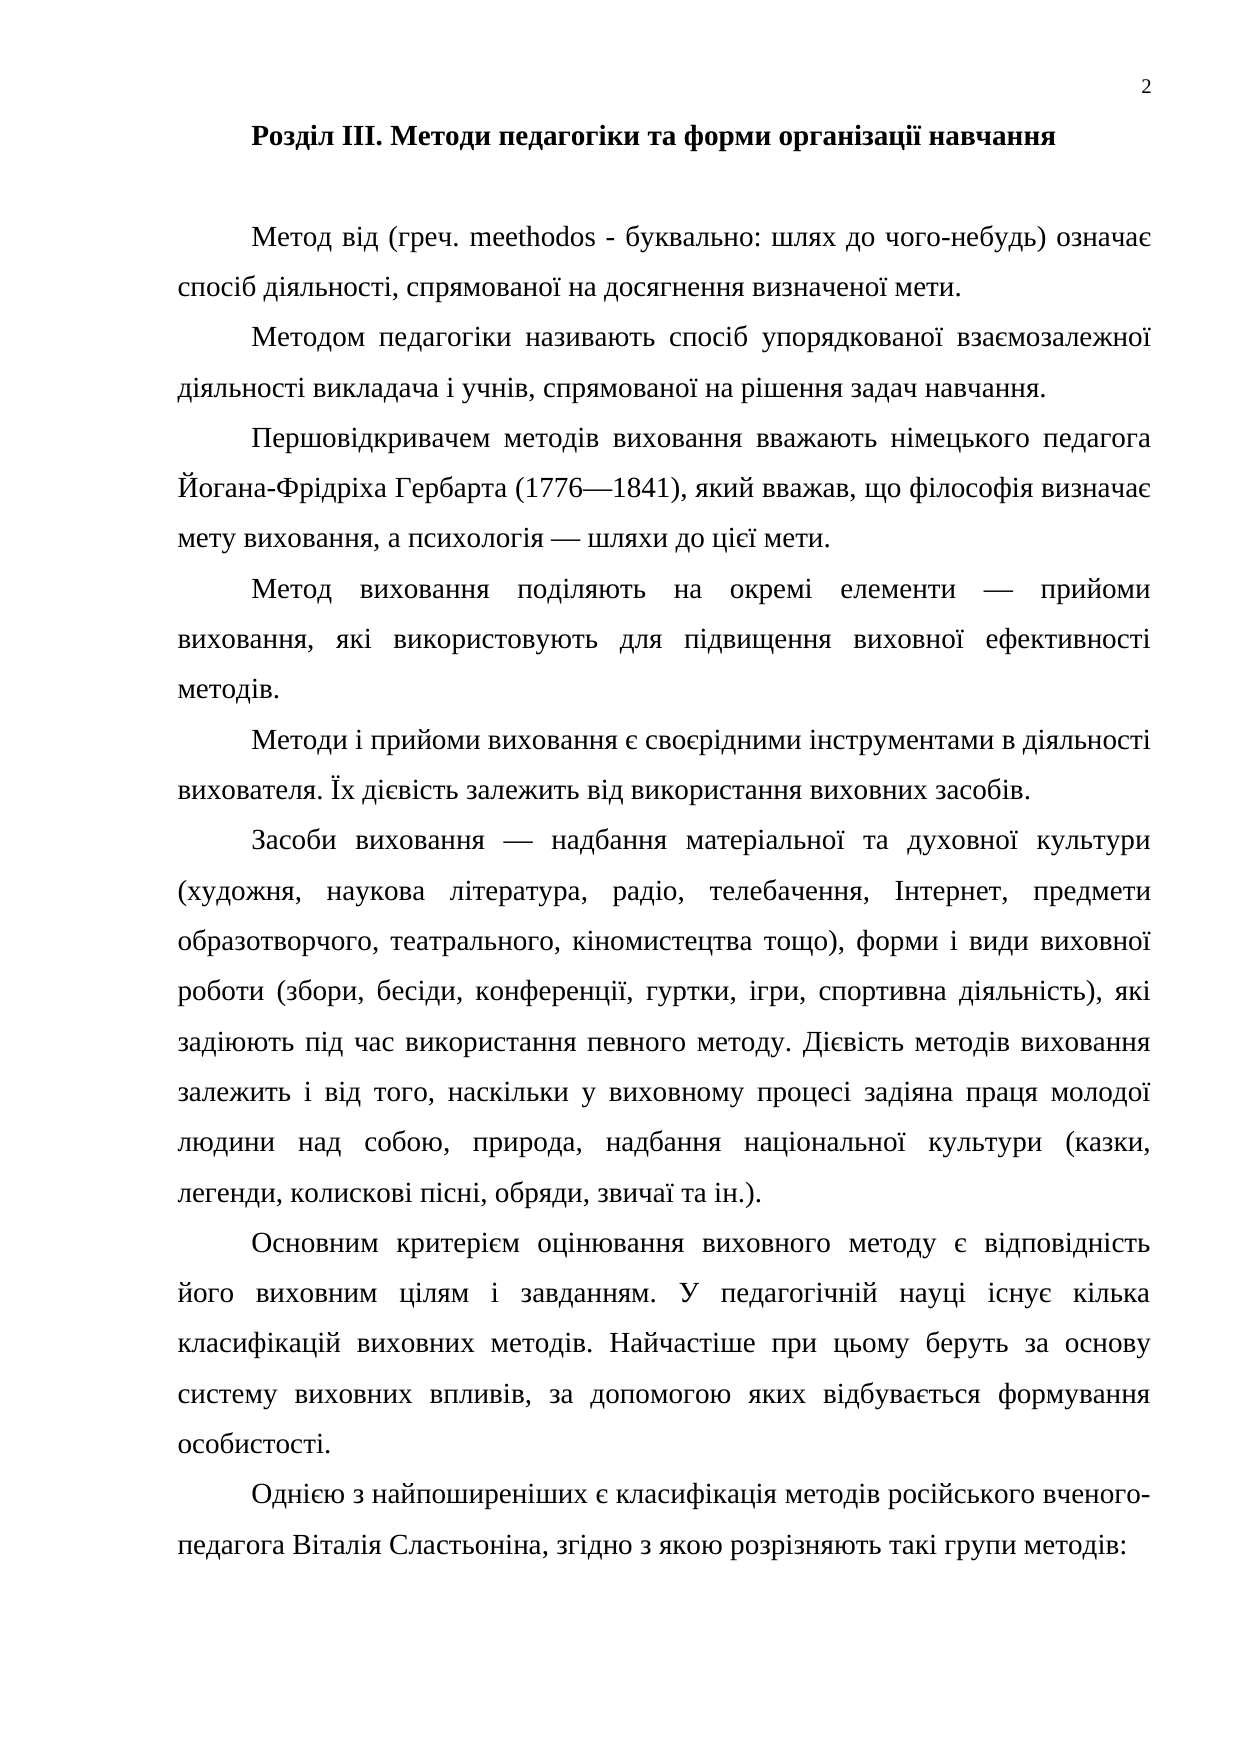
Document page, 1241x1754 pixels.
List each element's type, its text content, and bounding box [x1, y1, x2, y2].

text Розділ III. Методи педагогіки та форми організації навчання [177, 118, 1152, 152]
text Засоби виховання — надбання матеріальної та духовної культури (художня, наукова література, радіо, телебачення, Інтернет, предмети образотворчого, театрального, кіномистецтва тощо), форми і види виховної роботи (збори, бесіди, конференції, гуртки, ігри, спортивна діяльність), які задіюють під час використання певного методу. Дієвість методів виховання залежить і від того, наскільки у виховному процесі задіяна праця молодої людини над собою, природа, надбання національної культури (казки, легенди, колискові пісні, обряди, звичаї та ін.). [177, 822, 1152, 1208]
text Метод від (греч. meethodos - буквально: шлях до чого-небудь) означає спосіб діяльності, спрямованої на досягнення визначеної мети. [177, 219, 1152, 303]
text Методи і прийоми виховання є своєрідними інструментами в діяльності вихователя. Їх дієвість залежить від використання виховних засобів. [177, 722, 1152, 806]
text Методом педагогіки називають спосіб упорядкованої взаємозалежної діяльності викладача і учнів, спрямованої на рішення задач навчання. [177, 319, 1152, 403]
text Першовідкривачем методів виховання вважають німецького педагога Йогана-Фрідріха Гербарта (1776—1841), який вважав, що філософія визначає мету виховання, а психологія — шляхи до цієї мети. [177, 420, 1152, 554]
text Метод виховання поділяють на окремі елементи — прийоми виховання, які використовують для підвищення виховної ефективності методів. [177, 571, 1152, 705]
text Однією з найпоширеніших є класифікація методів російського вченого-педагога Віталія Сластьоніна, згідно з якою розрізняють такі групи методів: [177, 1477, 1152, 1560]
text Основним критерієм оцінювання виховного методу є відповідність його виховним цілям і завданням. У педагогічній науці існує кілька класифікацій виховних методів. Найчастіше при цьому беруть за основу систему виховних впливів, за допомогою яких відбувається формування особистості. [177, 1225, 1152, 1460]
